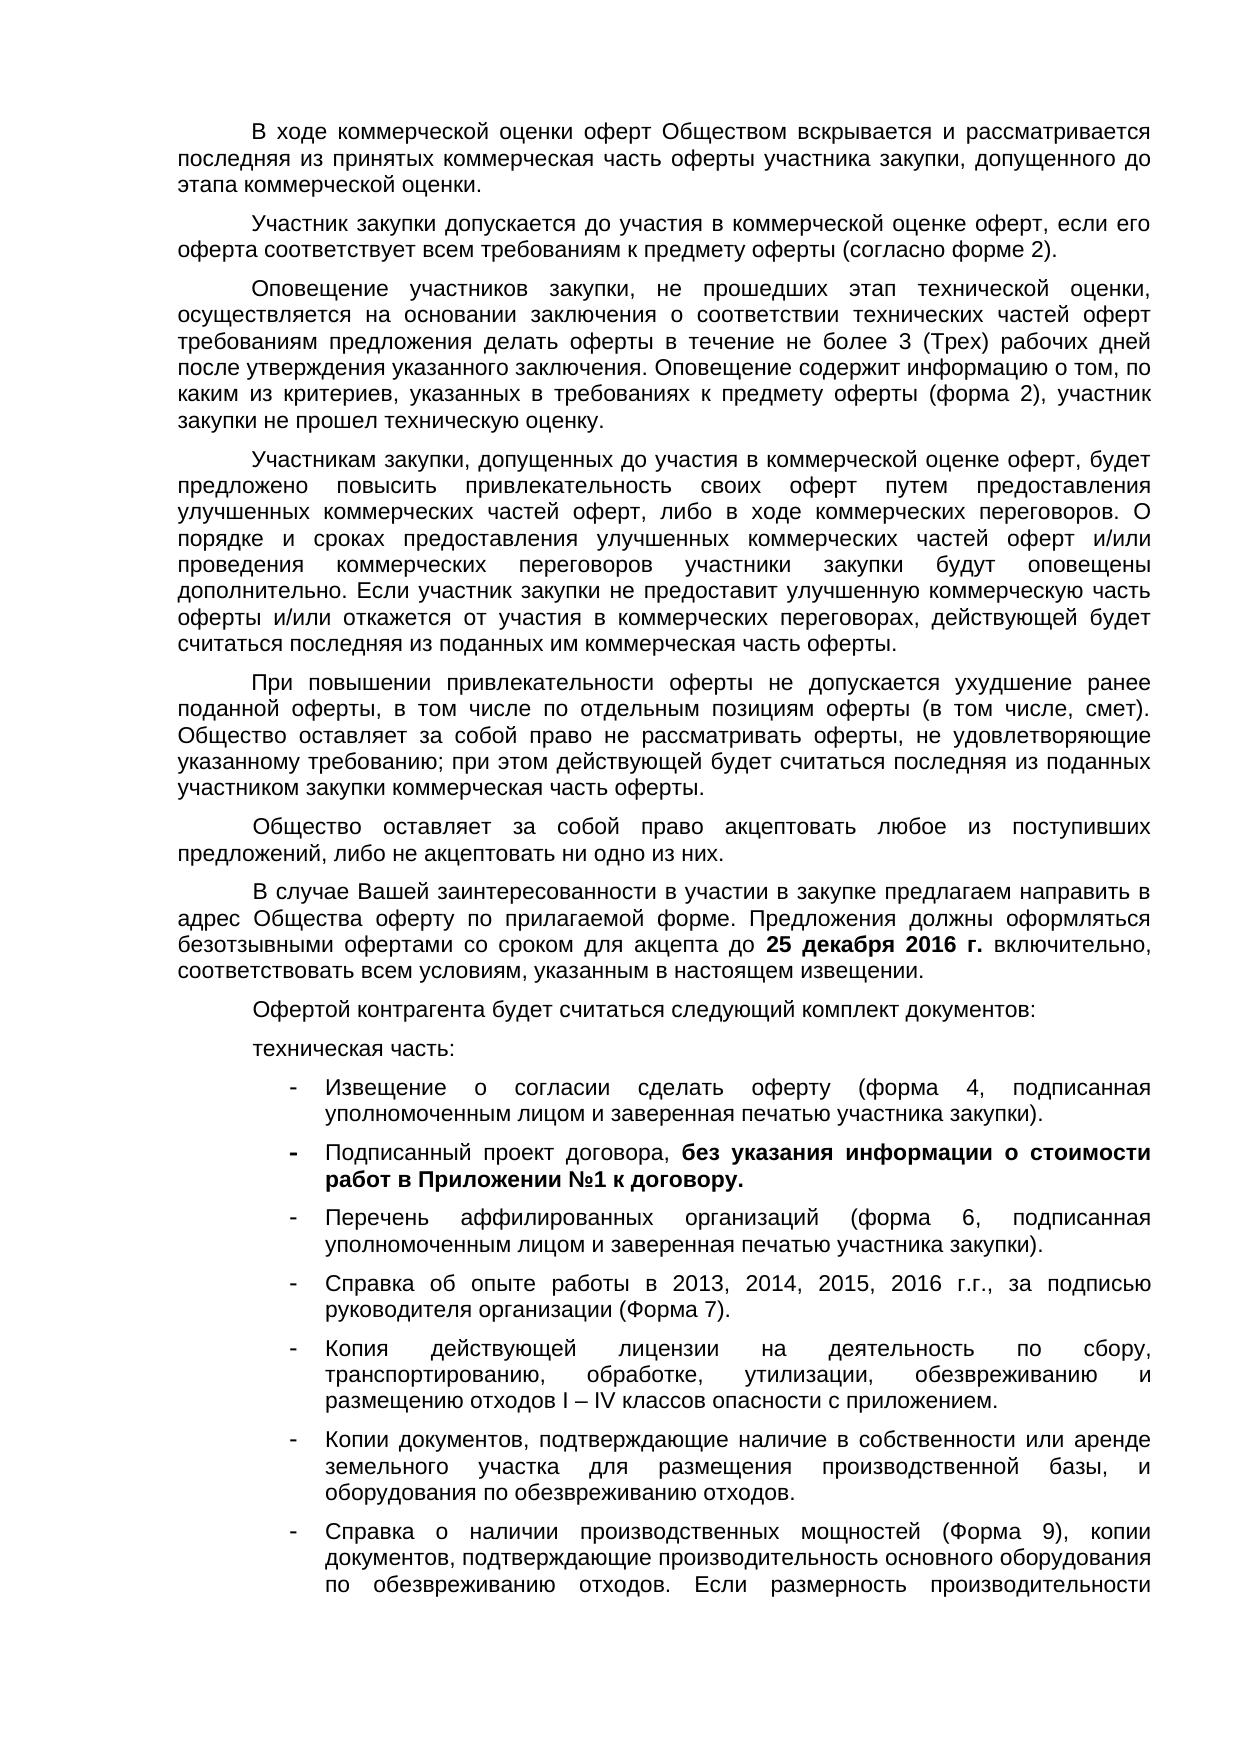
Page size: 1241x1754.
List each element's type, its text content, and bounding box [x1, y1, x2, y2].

list В ходе коммерческой оценки оферт Обществом вскрывается и рассматривается последняя из принятых коммерческая часть оферты участника закупки, допущенного до этапа коммерческой оценки. [177, 118, 1152, 197]
list Извещение о согласии сделать оферту (форма 4, подписанная уполномоченным лицом и заверенная печатью участника закупки). [289, 1074, 1152, 1127]
text Офертой контрагента будет считаться следующий комплект документов: [177, 996, 1152, 1023]
text техническая часть: [177, 1035, 1152, 1061]
list Копия действующей лицензии на деятельность по сбору, транспортированию, обработке, утилизации, обезвреживанию и размещению отходов I – IV классов опасности с приложением. [289, 1335, 1152, 1414]
list Оповещение участников закупки, не прошедших этап технической оценки, осуществляется на основании заключения о соответствии технических частей оферт требованиям предложения делать оферты в течение не более 3 (Трех) рабочих дней после утверждения указанного заключения. Оповещение содержит информацию о том, по каким из критериев, указанных в требованиях к предмету оферты (форма 2), участник закупки не прошел техническую оценку. [177, 275, 1152, 433]
text Общество оставляет за собой право акцептовать любое из поступивших предложений, либо не акцептовать ни одно из них. [177, 813, 1152, 866]
list Перечень аффилированных организаций (форма 6, подписанная уполномоченным лицом и заверенная печатью участника закупки). [289, 1204, 1152, 1257]
list Справка об опыте работы в 2013, 2014, 2015, 2016 г.г., за подписью руководителя организации (Форма 7). [289, 1269, 1152, 1322]
list Копии документов, подтверждающие наличие в собственности или аренде земельного участка для размещения производственной базы, и оборудования по обезвреживанию отходов. [289, 1426, 1152, 1505]
list Участник закупки допускается до участия в коммерческой оценке оферт, если его оферта соответствует всем требованиям к предмету оферты (согласно форме 2). [177, 210, 1152, 262]
text В случае Вашей заинтересованности в участии в закупке предлагаем направить в адрес Общества оферту по прилагаемой форме. Предложения должны оформляться безотзывными офертами со сроком для акцепта до 25 декабря 2016 г. включительно, соответствовать всем условиям, указанным в настоящем извещении. [177, 878, 1152, 984]
list Подписанный проект договора, без указания информации о стоимости работ в Приложении №1 к договору. [289, 1139, 1152, 1192]
list При повышении привлекательности оферты не допускается ухудшение ранее поданной оферты, в том числе по отдельным позициям оферты (в том числе, смет). Общество оставляет за собой право не рассматривать оферты, не удовлетворяющие указанному требованию; при этом действующей будет считаться последняя из поданных участником закупки коммерческая часть оферты. [177, 669, 1152, 801]
list Участникам закупки, допущенных до участия в коммерческой оценке оферт, будет предложено повысить привлекательность своих оферт путем предоставления улучшенных коммерческих частей оферт, либо в ходе коммерческих переговоров. О порядке и сроках предоставления улучшенных коммерческих частей оферт и/или проведения коммерческих переговоров участники закупки будут оповещены дополнительно. Если участник закупки не предоставит улучшенную коммерческую часть оферты и/или откажется от участия в коммерческих переговорах, действующей будет считаться последняя из поданных им коммерческая часть оферты. [177, 446, 1152, 656]
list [289, 1518, 1152, 1597]
